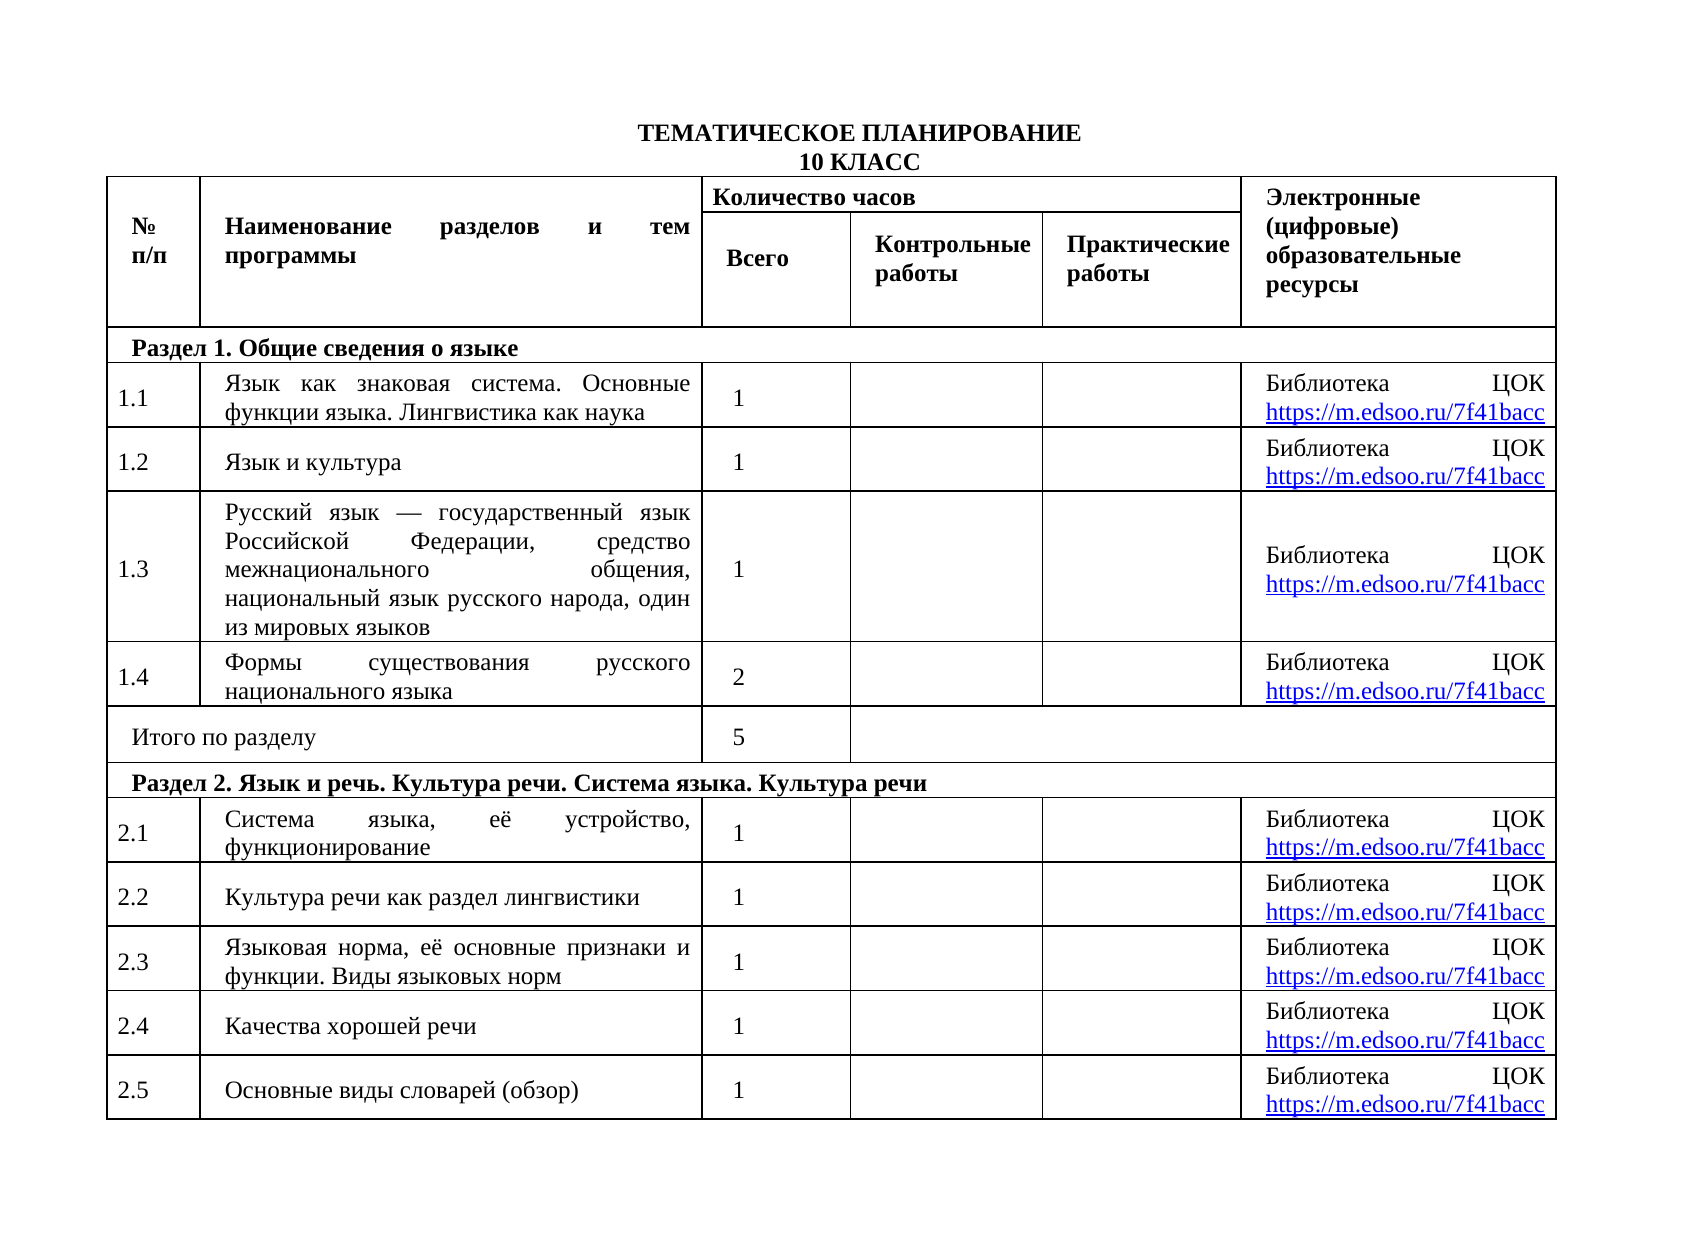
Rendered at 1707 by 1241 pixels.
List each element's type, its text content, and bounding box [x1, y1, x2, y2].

table_cell Качества хорошей речи [201, 991, 701, 1054]
table_cell 1.4 [108, 642, 199, 705]
table_cell 5 [703, 707, 850, 761]
table_cell Основные виды словарей (обзор) [201, 1056, 701, 1118]
table_cell Библиотека ЦОК https://m.edsoo.ru/7f41bacc [1242, 428, 1555, 490]
table_cell Язык как знаковая система. Основные функции языка. Лингвистика как наука [201, 363, 701, 426]
table_cell [851, 1056, 1042, 1118]
table_cell 2.1 [108, 798, 199, 861]
table_cell 1 [703, 798, 850, 861]
table_cell Итого по разделу [108, 707, 701, 761]
table_cell 1.3 [108, 492, 199, 641]
table_cell [851, 428, 1042, 490]
text 10 КЛАСС [131, 147, 1588, 176]
table_cell [851, 863, 1042, 925]
table_cell [851, 798, 1042, 861]
table_cell 1.1 [108, 363, 199, 426]
table_header Электронные (цифровые) образовательные ресурсы [1242, 177, 1555, 326]
table_header Наименование разделов и тем программы [201, 177, 701, 326]
table_cell Библиотека ЦОК https://m.edsoo.ru/7f41bacc [1242, 863, 1555, 925]
table_cell Библиотека ЦОК https://m.edsoo.ru/7f41bacc [1242, 798, 1555, 861]
table_cell 2.4 [108, 991, 199, 1054]
table_cell 2.3 [108, 927, 199, 990]
table_cell [1043, 363, 1240, 426]
table_cell 1 [703, 991, 850, 1054]
table_cell 1 [703, 363, 850, 426]
table_cell [1043, 492, 1240, 641]
table_cell 2.5 [108, 1056, 199, 1118]
text ТЕМАТИЧЕСКОЕ ПЛАНИРОВАНИЕ [131, 118, 1588, 147]
table_cell [1043, 991, 1240, 1054]
table_cell [851, 363, 1042, 426]
table_cell Контрольные работы [851, 213, 1042, 326]
table_cell Раздел 2. Язык и речь. Культура речи. Система языка. Культура речи [108, 763, 1555, 797]
table_cell [851, 991, 1042, 1054]
table_cell Язык и культура [201, 428, 701, 490]
table_cell [851, 642, 1042, 705]
table_cell Культура речи как раздел лингвистики [201, 863, 701, 925]
table_cell 1.2 [108, 428, 199, 490]
table_cell Русский язык — государственный язык Российской Федерации, средство межнационального общения, национальный язык русского народа, один из мировых языков [201, 492, 701, 641]
table_cell [1043, 1056, 1240, 1118]
table_cell 1 [703, 927, 850, 990]
table_cell Библиотека ЦОК https://m.edsoo.ru/7f41bacc [1242, 492, 1555, 641]
table_cell Раздел 1. Общие сведения о языке [108, 328, 1555, 362]
table_cell Формы существования русского национального языка [201, 642, 701, 705]
table_cell 1 [703, 863, 850, 925]
table_cell Всего [703, 213, 850, 326]
table_cell [851, 492, 1042, 641]
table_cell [1242, 991, 1555, 1054]
table_cell 2 [703, 642, 850, 705]
table_cell 2.2 [108, 863, 199, 925]
table_cell Практические работы [1043, 213, 1240, 326]
table_cell Библиотека ЦОК https://m.edsoo.ru/7f41bacc [1242, 642, 1555, 705]
table_cell 1 [703, 428, 850, 490]
table_cell Языковая норма, её основные признаки и функции. Виды языковых норм [201, 927, 701, 990]
table_cell Система языка, её устройство, функционирование [201, 798, 701, 861]
table_header № п/п [108, 177, 199, 326]
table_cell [1242, 927, 1555, 990]
table_cell [851, 927, 1042, 990]
table_cell 1 [703, 492, 850, 641]
table_cell Библиотека ЦОК https://m.edsoo.ru/7f41bacc [1242, 363, 1555, 426]
table_cell [1043, 927, 1240, 990]
table_header Количество часов [703, 177, 1240, 211]
table_cell [851, 707, 1555, 761]
table_cell [1043, 798, 1240, 861]
table_cell [1043, 428, 1240, 490]
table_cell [1242, 1056, 1555, 1118]
table_cell [1043, 642, 1240, 705]
table_cell 1 [703, 1056, 850, 1118]
table_cell [1043, 863, 1240, 925]
